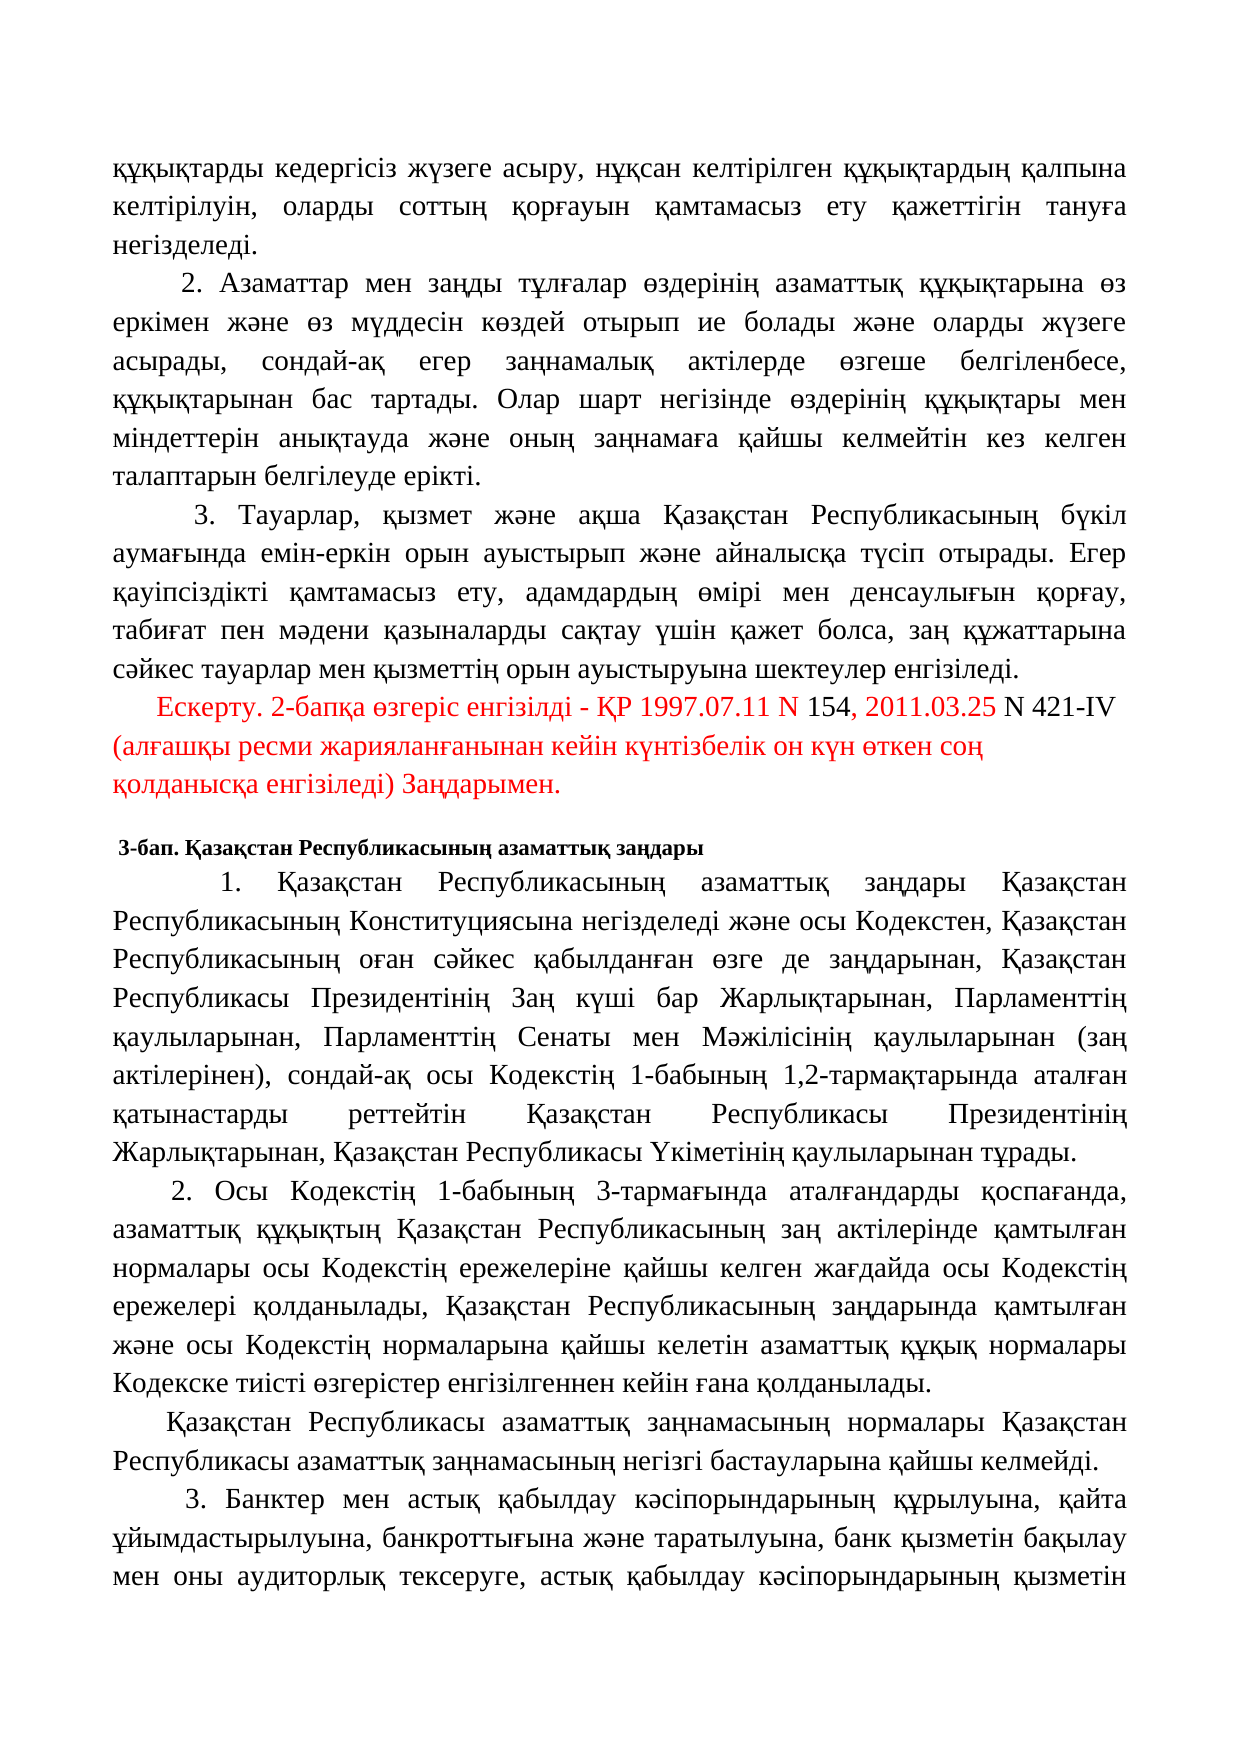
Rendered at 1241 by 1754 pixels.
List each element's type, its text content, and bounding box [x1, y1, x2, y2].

text 3-бап. Қазақстан Республикасының азаматтық заңдары [112, 834, 1128, 861]
text Ескерту. 2-бапқа өзгеріс енгiзiлдi - ҚР 1997.07.11 N 154, 2011.03.25 N 421-IV (алғашқы ресми жарияланғанынан кейін күнтізбелік он күн өткен соң қолданысқа енгізіледі) Заңдарымен. [112, 689, 1128, 830]
text 2. Азаматтар мен заңды тұлғалар өздерiнiң азаматтық құқықтарына өз еркiмен және өз мүддесiн көздей отырып ие болады және оларды жүзеге асырады, сондай-ақ егер заңнамалық актілерде өзгеше белгіленбесе, құқықтарынан бас тартады. Олар шарт негiзiнде өздерiнiң құқықтары мен мiндеттерiн анықтауда және оның заңнамаға қайшы келмейтін кез келген талаптарын белгiлеуде ерiктi. [112, 266, 1128, 492]
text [112, 150, 1128, 261]
text 2. Осы Кодекстiң 1-бабының 3-тармағында аталғандарды қоспағанда, азаматтық құқықтың Қазақстан Республикасының заң актiлерiнде қамтылған нормалары осы Кодекстiң ережелерiне қайшы келген жағдайда осы Кодекстiң ережелерi қолданылады, Қазақстан Республикасының заңдарында қамтылған және осы Кодекстiң нормаларына қайшы келетiн азаматтық құқық нормалары Кодекске тиiстi өзгерiстер енгiзiлгеннен кейiн ғана қолданылады. [112, 1173, 1128, 1399]
text 1. Қазақстан Республикасының азаматтық заңдары Қазақстан Республикасының Конституциясына негізделеді және осы Кодекстен, Қазақстан Республикасының оған сәйкес қабылданған өзге де заңдарынан, Қазақстан Республикасы Президентiнiң Заң күшi бар Жарлықтарынан, Парламенттiң қаулыларынан, Парламенттiң Сенаты мен Мәжiлiсiнiң қаулыларынан (заң актiлерiнен), сондай-ақ осы Кодекстiң 1-бабының 1,2-тармақтарында аталған қатынастарды реттейтiн Қазақстан Республикасы Президентiнiң Жарлықтарынан, Қазақстан Республикасы Үкiметiнiң қаулыларынан тұрады. [112, 864, 1128, 1168]
text Қазақстан Республикасы азаматтық заңнамасының нормалары Қазақстан Республикасы азаматтық заңнамасының негізгі бастауларына қайшы келмейді. [112, 1404, 1128, 1476]
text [112, 1481, 1128, 1592]
text 3. Тауарлар, қызмет және ақша Қазақстан Республикасының бүкiл аумағында емiн-еркiн орын ауыстырып және айналысқа түсiп отырады. Егер қауiпсiздiктi қамтамасыз ету, адамдардың өмiрi мен денсаулығын қорғау, табиғат пен мәдени қазыналарды сақтау үшiн қажет болса, заң құжаттарына сәйкес тауарлар мен қызметтiң орын ауыстыруына шектеулер енгiзiледi. [112, 497, 1128, 684]
